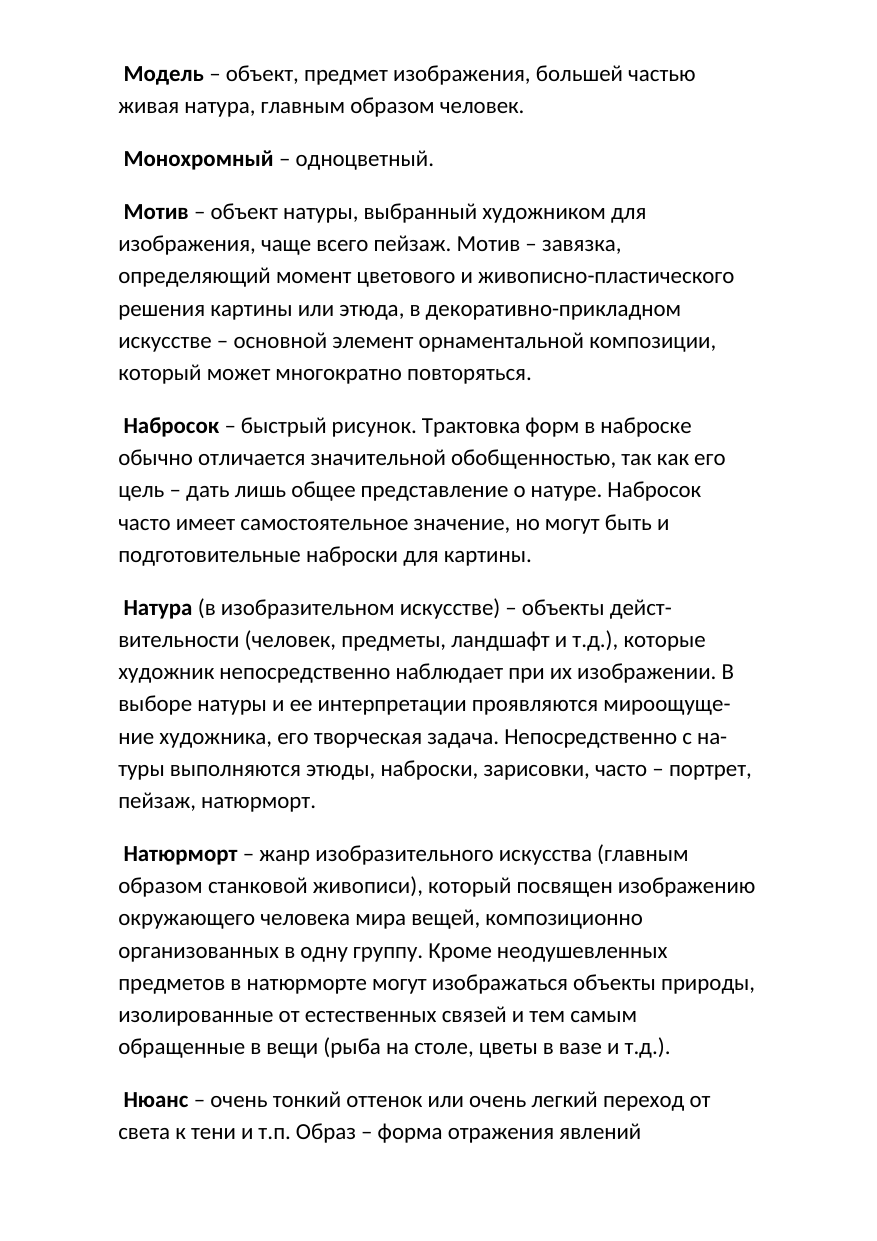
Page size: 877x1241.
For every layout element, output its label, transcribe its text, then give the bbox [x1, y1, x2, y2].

text Натура (в изобразительном искусстве) – объекты дейст-вительности (человек, предметы, ландшафт и т.д.), которые художник непосредственно наблюдает при их изображении. В выборе натуры и ее интерпретации проявляются мироощуще-ние художника, его творческая задача. Непосредственно с на-туры выполняются этюды, наброски, зарисовки, часто – портрет, пейзаж, натюрморт. [118, 593, 759, 814]
text Модель – объект, предмет изображения, большей частью живая натура, главным образом человек. [118, 59, 759, 119]
text Монохромный – одноцветный. [118, 144, 759, 172]
text Набросок – быстрый рисунок. Трактовка форм в наброске обычно отличается значительной обобщенностью, так как его цель – дать лишь общее представление о натуре. Набросок часто имеет самостоятельное значение, но могут быть и подготовительные наброски для картины. [118, 411, 759, 568]
text Натюрморт – жанр изобразительного искусства (главным образом станковой живописи), который посвящен изображению окружающего человека мира вещей, композиционно организованных в одну группу. Кроме неодушевленных предметов в натюрморте могут изображаться объекты природы, изолированные от естественных связей и тем самым обращенные в вещи (рыба на столе, цветы в вазе и т.д.). [118, 839, 759, 1060]
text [118, 1085, 759, 1146]
text Мотив – объект натуры, выбранный художником для изображения, чаще всего пейзаж. Мотив – завязка, определяющий момент цветового и живописно-пластического решения картины или этюда, в декоративно-прикладном искусстве – основной элемент орнаментальной композиции, который может многократно повторяться. [118, 197, 759, 386]
